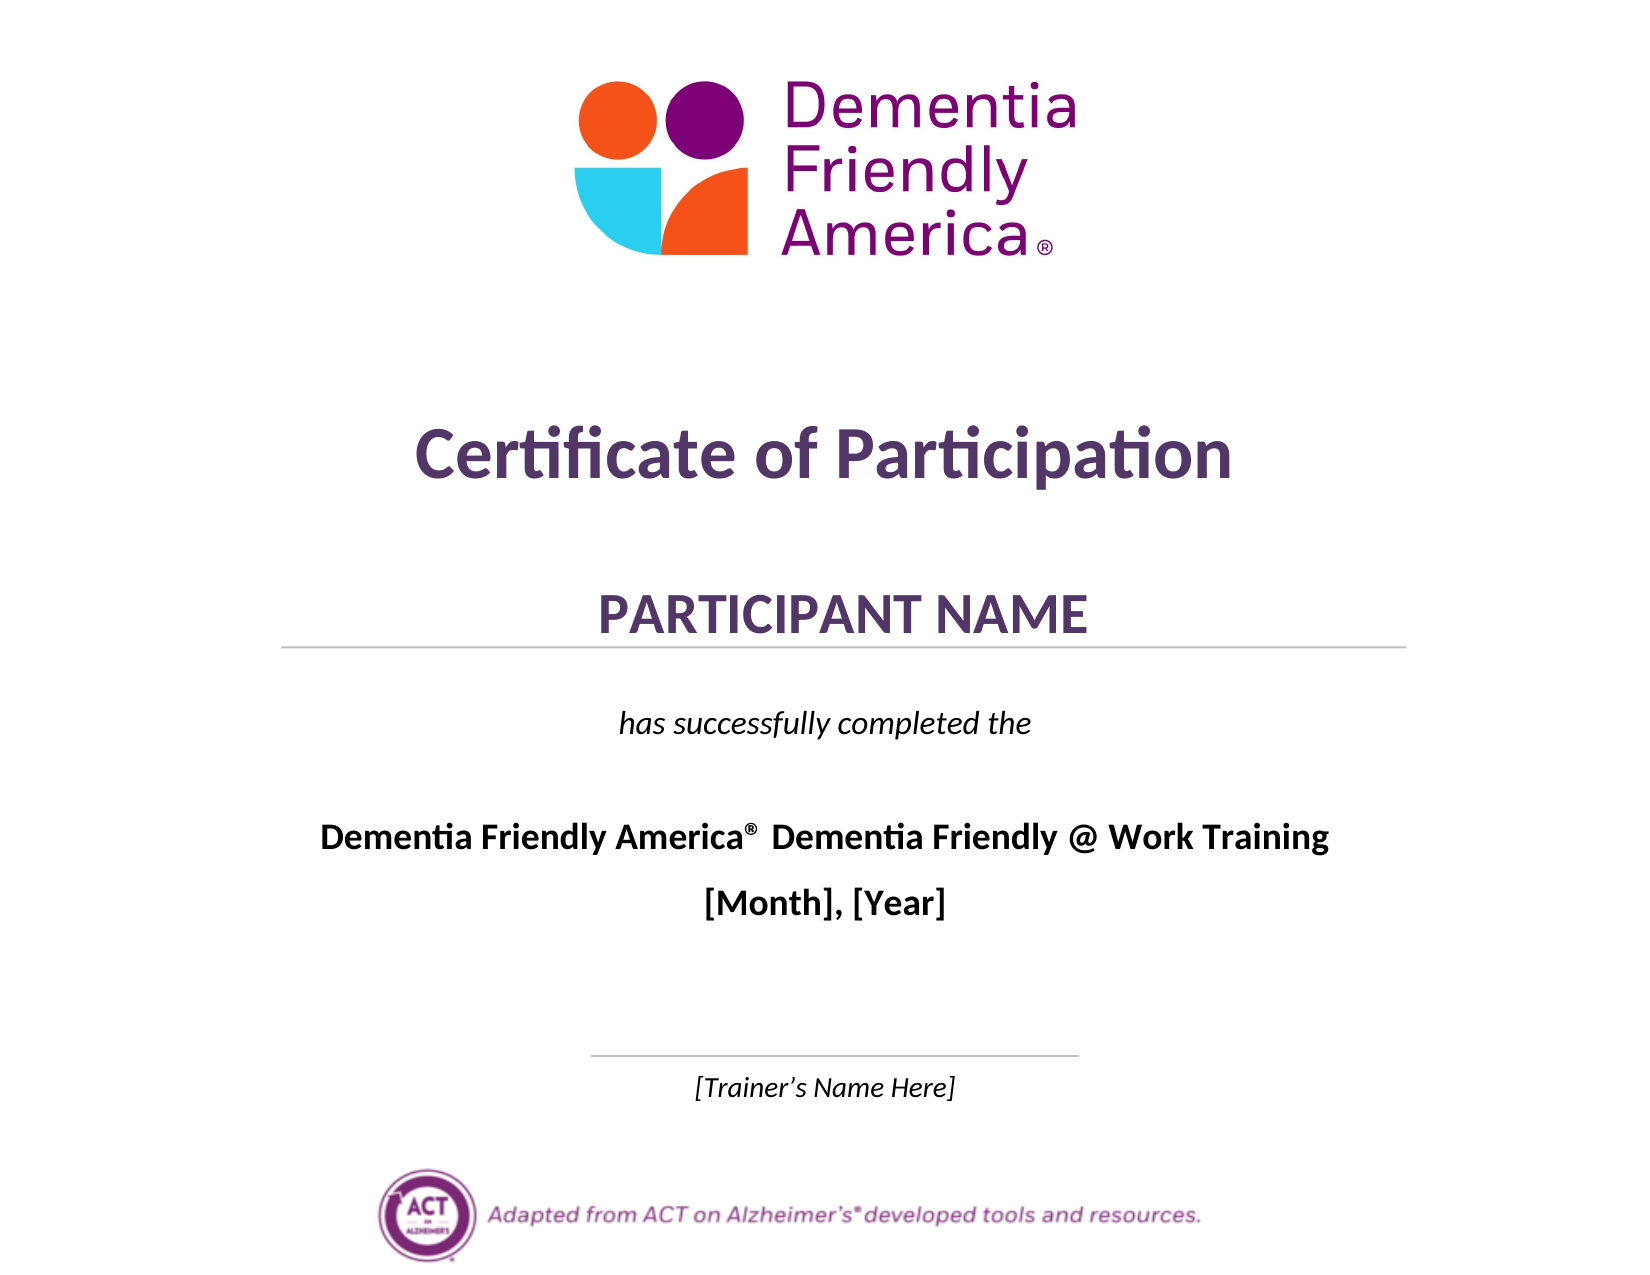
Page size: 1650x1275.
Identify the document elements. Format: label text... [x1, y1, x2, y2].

text has successfully completed the [75, 702, 1575, 743]
text [Month], [Year] [75, 879, 1575, 925]
text Dementia Friendly America® Dementia Friendly @ Work Training [75, 813, 1575, 858]
picture [373, 1161, 1210, 1271]
picture [571, 79, 1080, 257]
text Certificate of Participation [75, 405, 1575, 497]
text [Trainer’s Name Here] [75, 1069, 1575, 1105]
